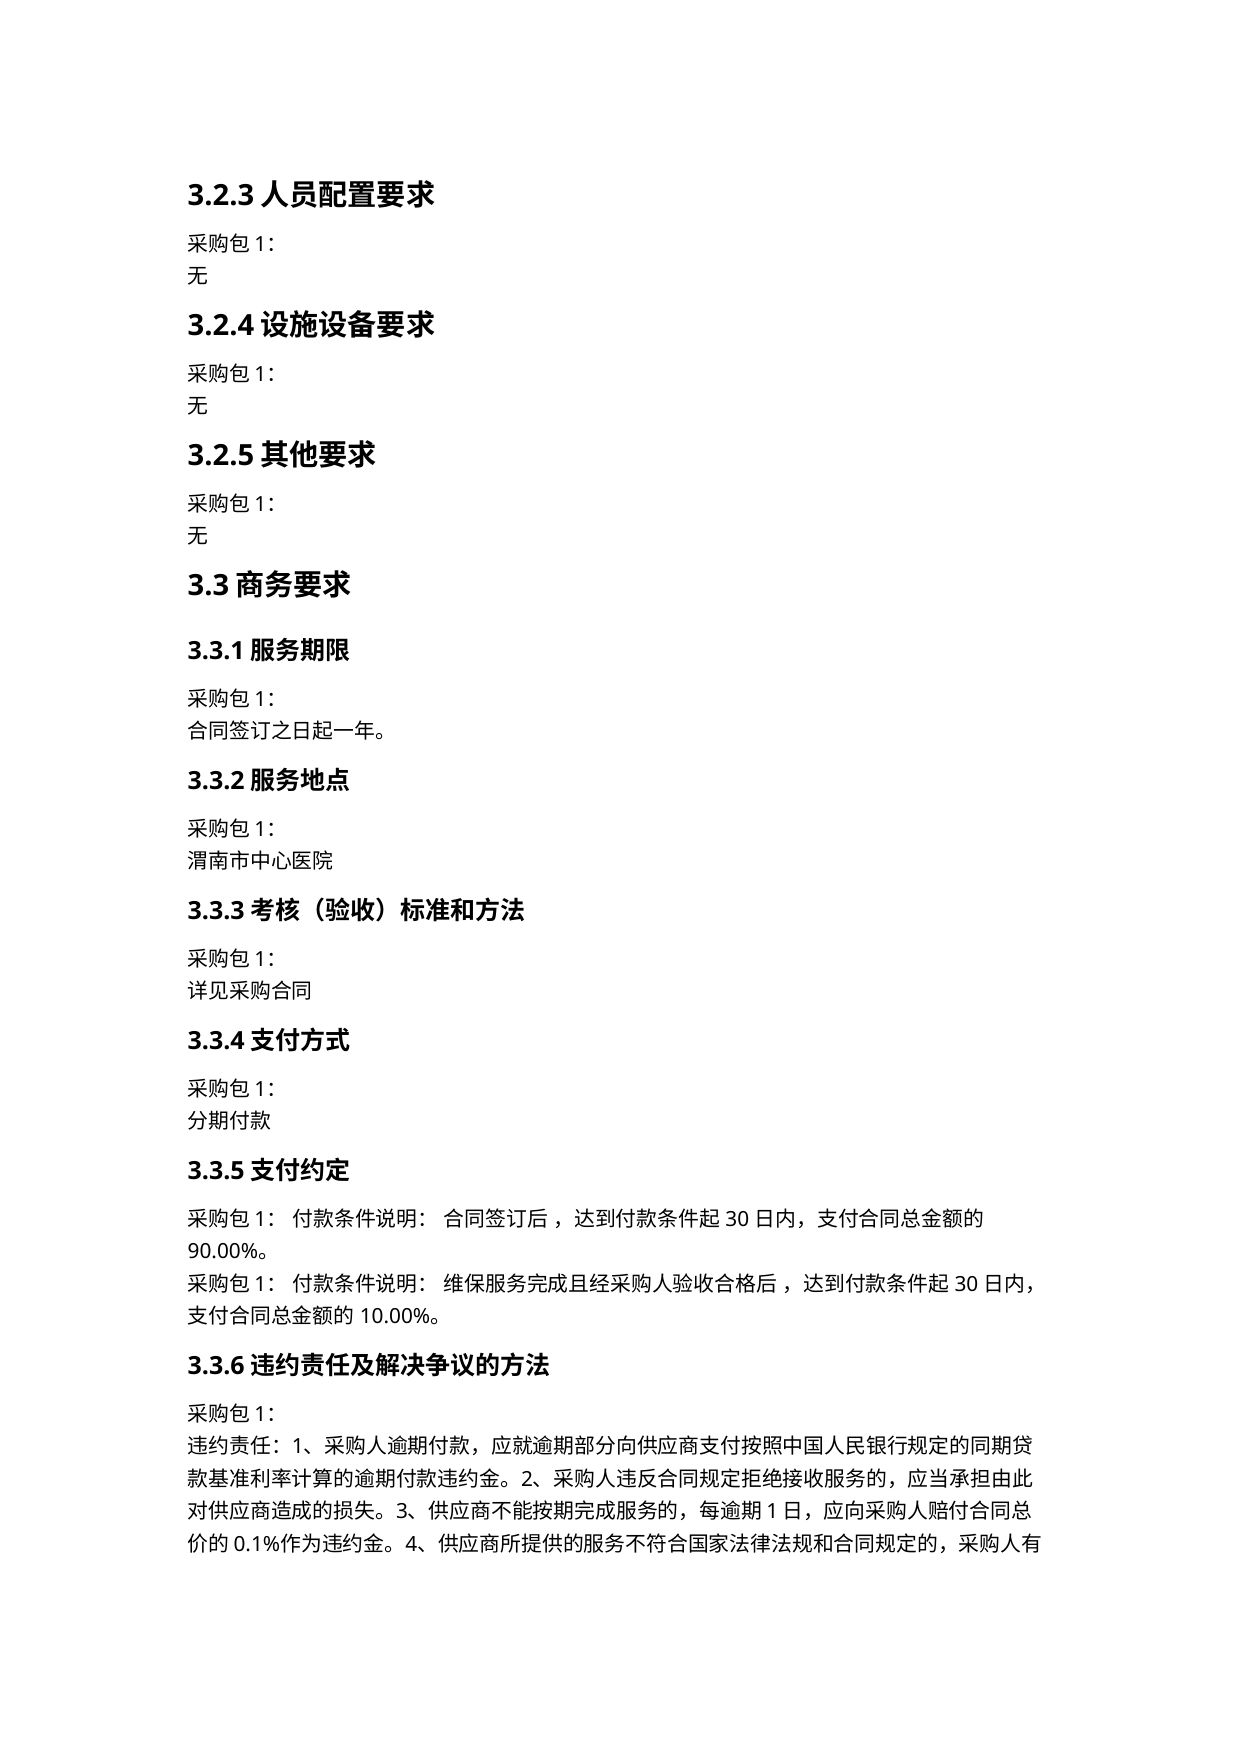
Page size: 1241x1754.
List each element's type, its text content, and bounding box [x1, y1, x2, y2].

text 采购包1： 付款条件说明： 合同签订后 ，达到付款条件起 30 日内，支付合同总金额的 90.00%。 [187, 1202, 1053, 1267]
text 采购包1： [187, 1072, 1053, 1104]
text 3.3.4支付方式 [187, 1007, 1053, 1072]
text 无 [187, 389, 1053, 422]
text 合同签订之日起一年。 [187, 714, 1053, 747]
text 无 [187, 519, 1053, 552]
text 采购包1： [187, 942, 1053, 974]
text 详见采购合同 [187, 974, 1053, 1007]
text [187, 1429, 1053, 1559]
text 采购包1： [187, 487, 1053, 519]
text 采购包1： [187, 227, 1053, 259]
text 采购包1： [187, 357, 1053, 389]
text 采购包1： [187, 1397, 1053, 1429]
text 渭南市中心医院 [187, 844, 1053, 877]
text 3.3.6违约责任及解决争议的方法 [187, 1332, 1053, 1397]
text 采购包1： [187, 812, 1053, 844]
text 分期付款 [187, 1104, 1053, 1137]
text 3.2.4设施设备要求 [187, 292, 1053, 357]
text 3.2.5其他要求 [187, 422, 1053, 487]
text 3.3.3考核（验收）标准和方法 [187, 877, 1053, 942]
text 3.3.2服务地点 [187, 747, 1053, 812]
text 3.3商务要求 [187, 552, 1053, 617]
text 采购包1： [187, 682, 1053, 714]
text 3.3.1服务期限 [187, 617, 1053, 682]
text 3.2.3人员配置要求 [187, 162, 1053, 227]
text 3.3.5支付约定 [187, 1137, 1053, 1202]
text 无 [187, 259, 1053, 292]
text 采购包1： 付款条件说明： 维保服务完成且经采购人验收合格后 ，达到付款条件起 30 日内，支付合同总金额的 10.00%。 [187, 1267, 1053, 1332]
